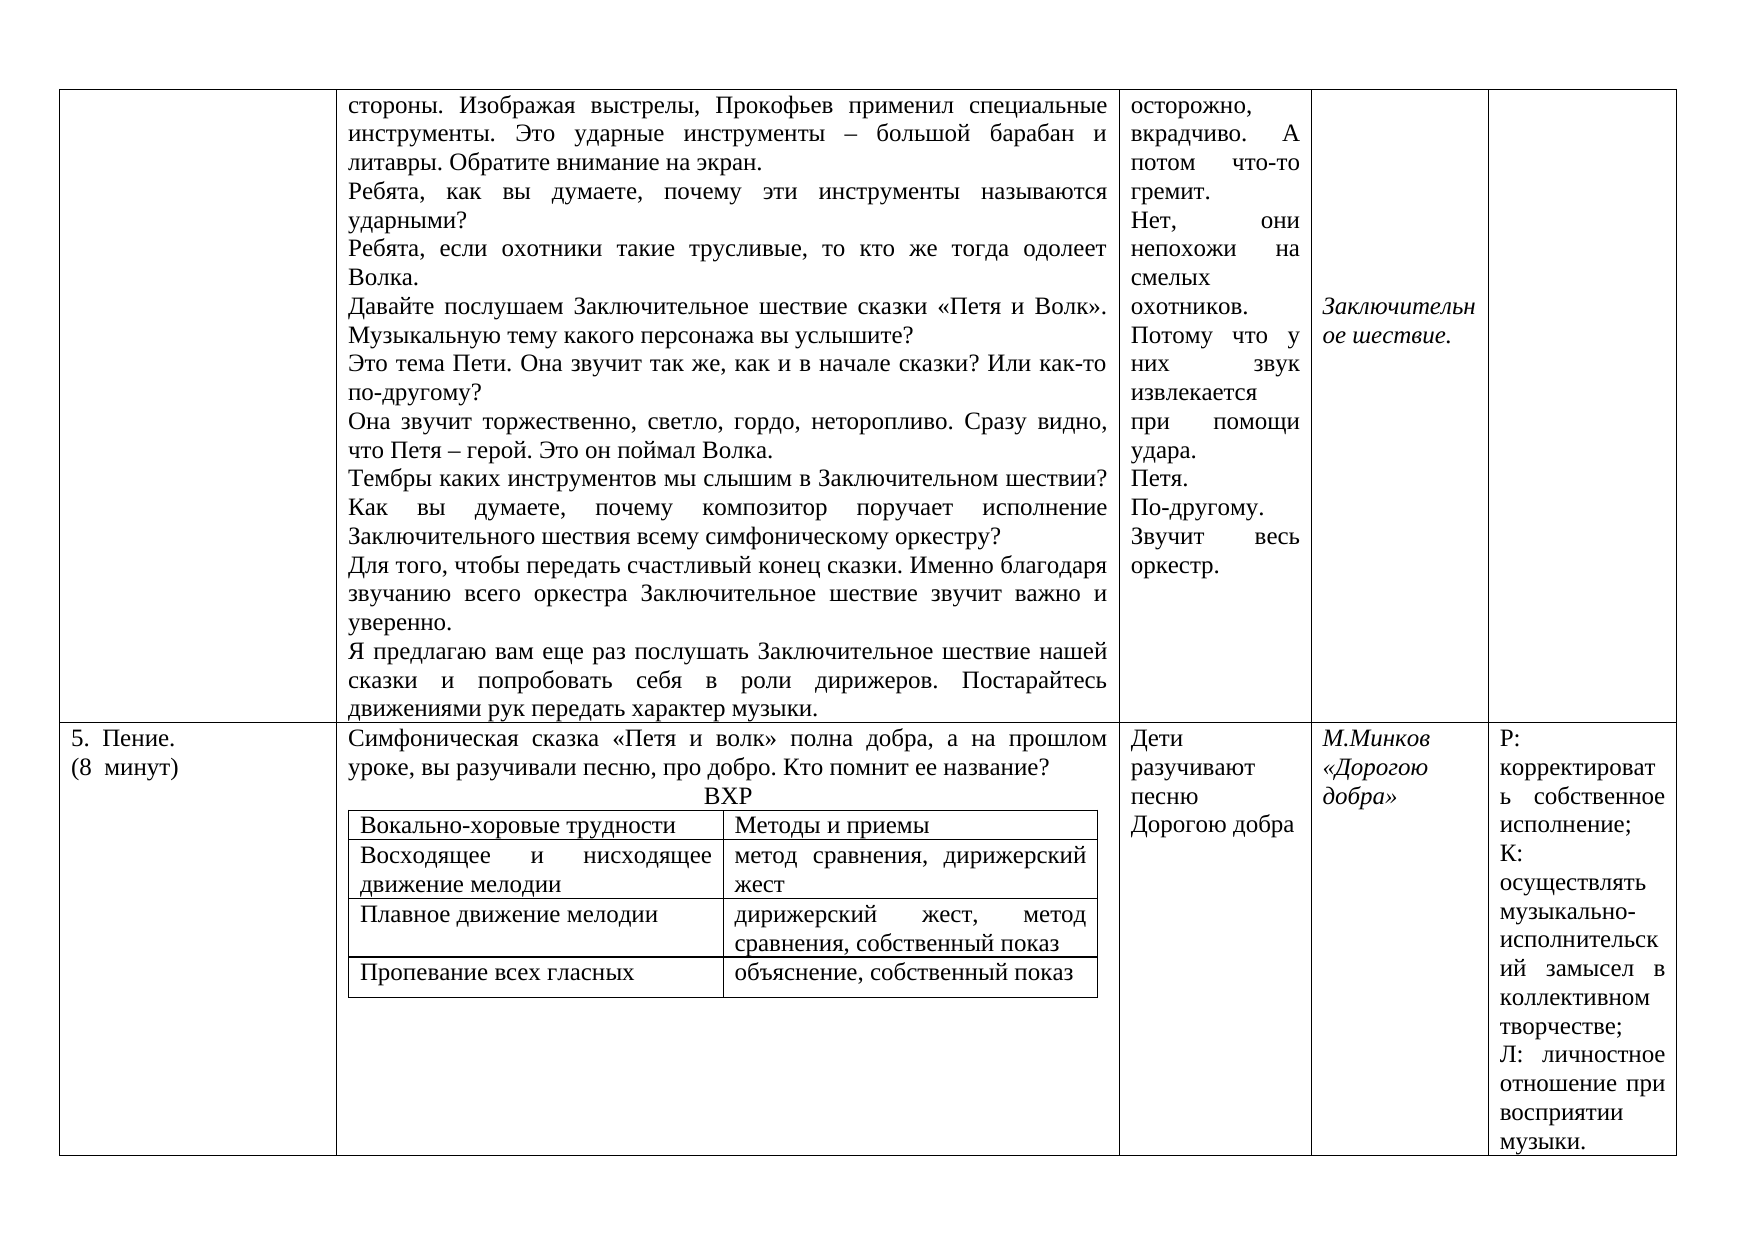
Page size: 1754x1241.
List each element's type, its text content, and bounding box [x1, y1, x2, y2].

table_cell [1312, 90, 1488, 722]
table_cell Симфоническая сказка «Петя и волк» полна добра, а на прошлом уроке, вы разучивали песню, про добро. Кто помнит ее название? ВХР [337, 723, 1119, 1154]
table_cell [60, 90, 336, 722]
table_cell Р: корректировать собственное исполнение; К: осуществлять музыкально-исполнительский замысел в коллективном творчестве; Л: личностное отношение при восприятии музыки. [1489, 723, 1676, 1154]
table_cell 5. Пение. (8 минут) [60, 723, 336, 1154]
table_cell Дети разучивают песню Дорогою добра [1120, 723, 1311, 1154]
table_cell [1120, 90, 1311, 722]
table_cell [1489, 90, 1676, 722]
table_cell М.Минков «Дорогою добра» [1312, 723, 1488, 1154]
